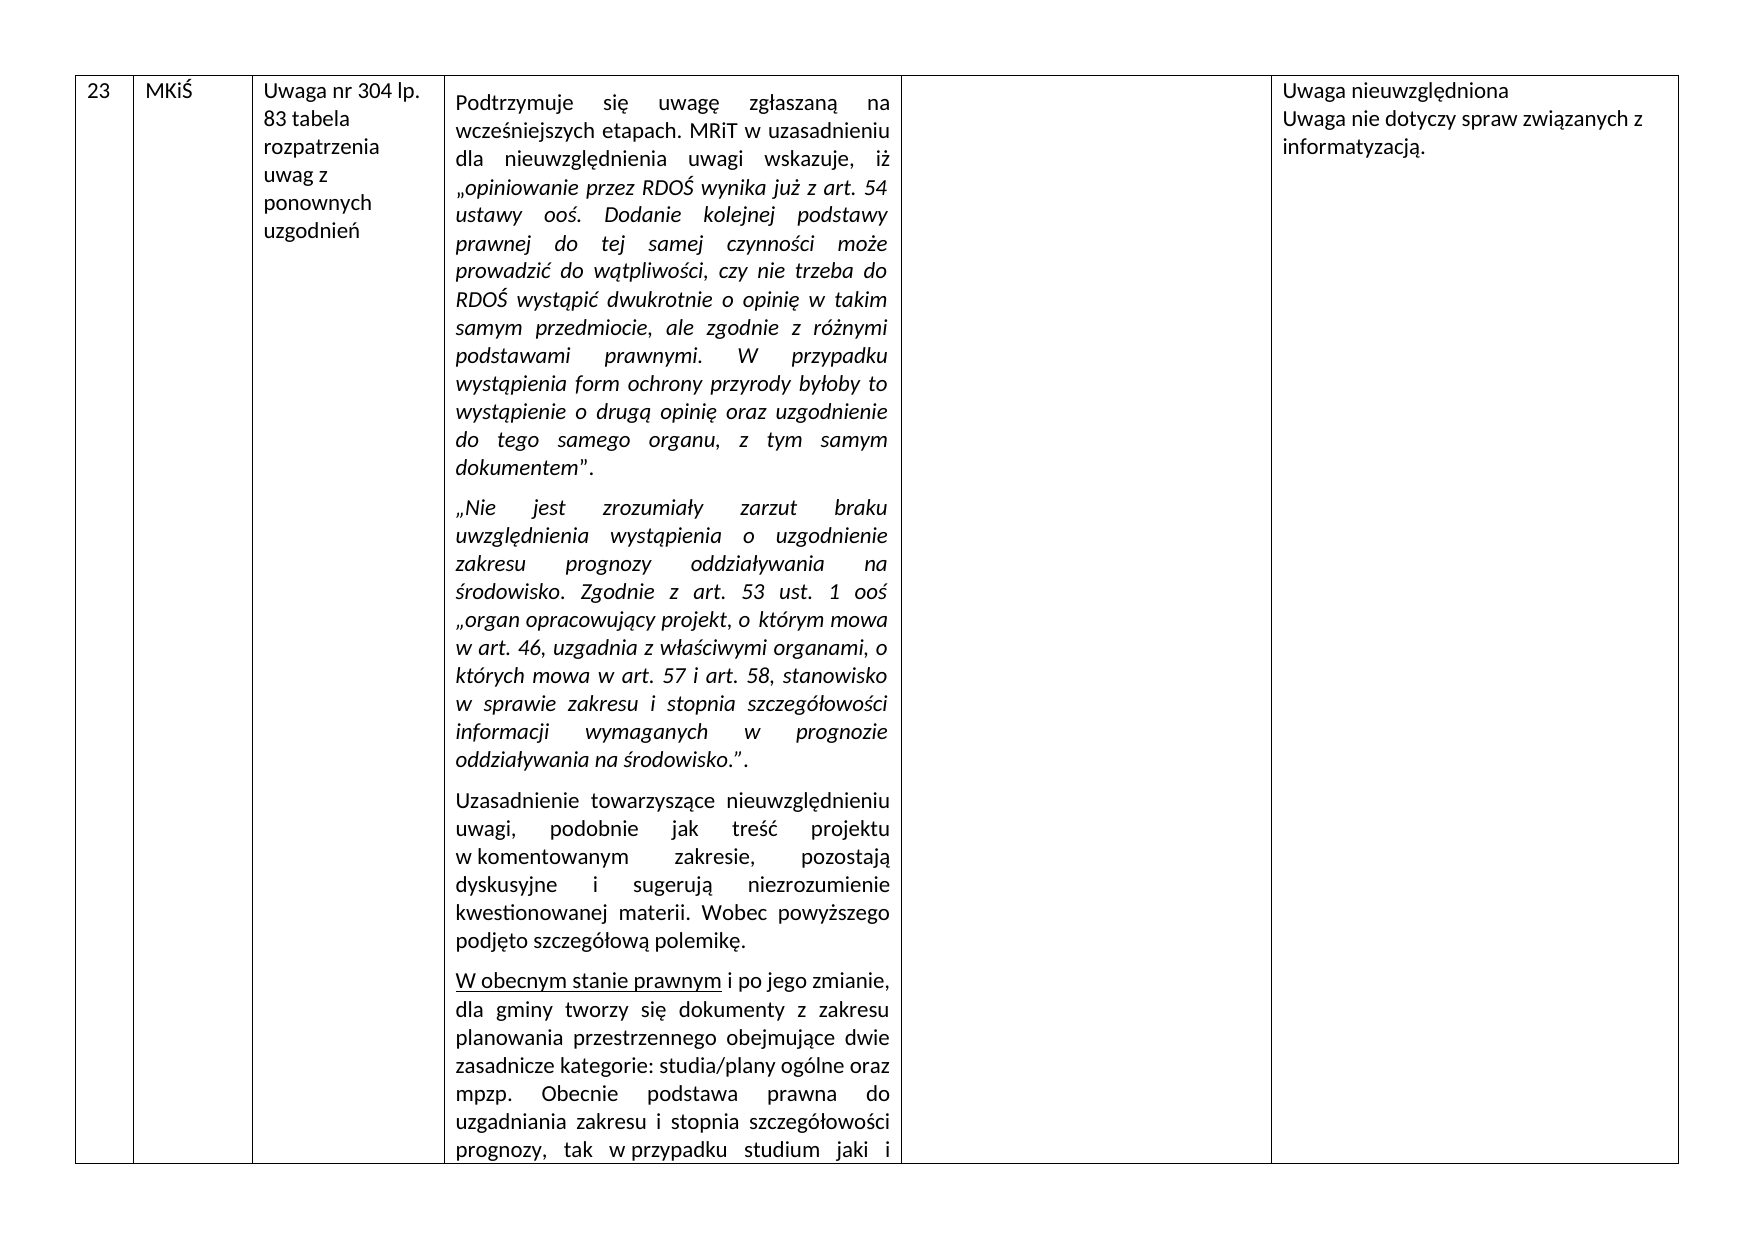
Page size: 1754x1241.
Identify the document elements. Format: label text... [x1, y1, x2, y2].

table_cell [902, 76, 1271, 1163]
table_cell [253, 76, 444, 1163]
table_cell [445, 76, 901, 1163]
table_cell MKiŚ [134, 76, 252, 1163]
table_cell 23 [76, 76, 133, 1163]
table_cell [1272, 76, 1678, 1163]
